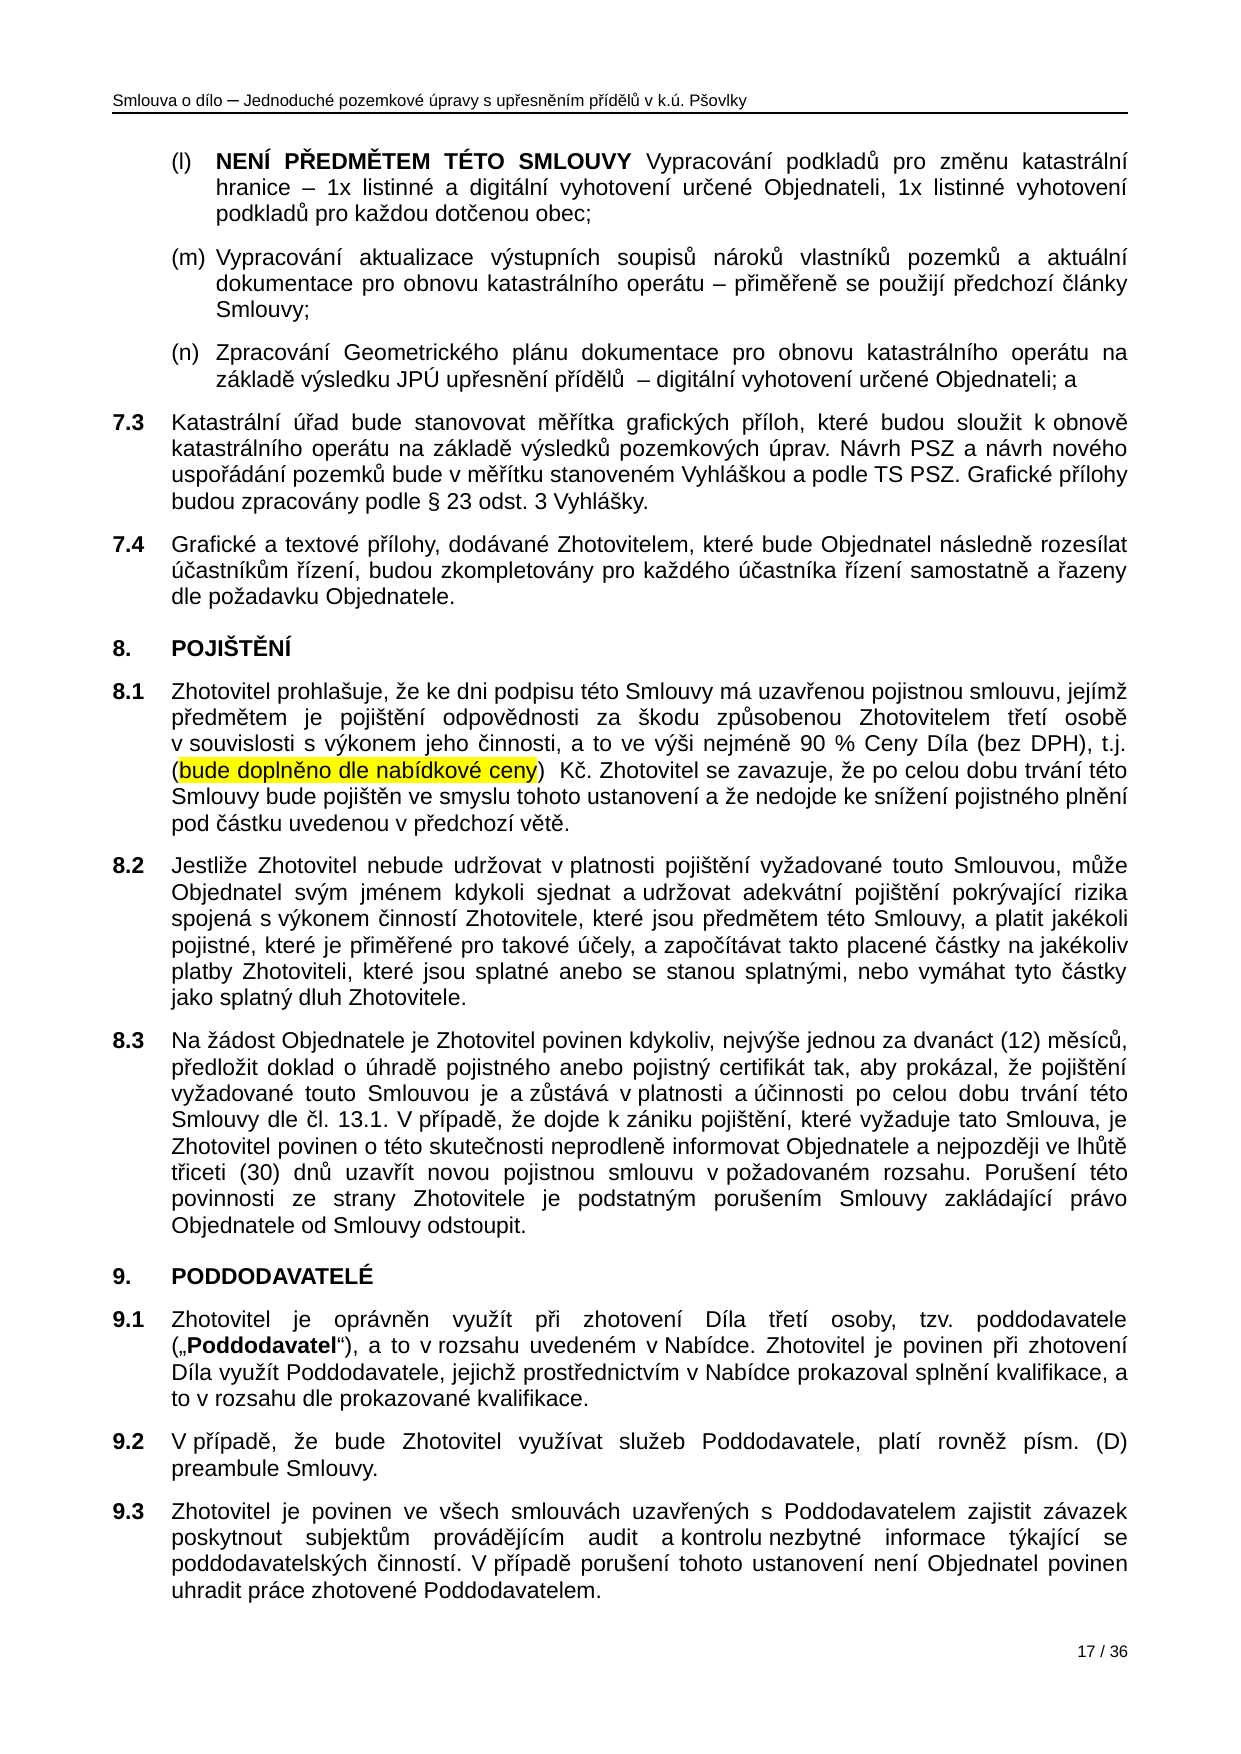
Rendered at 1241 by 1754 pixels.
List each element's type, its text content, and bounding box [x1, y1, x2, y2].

list NENÍ PŘEDMĚTEM TÉTO SMLOUVY Vypracování podkladů pro změnu katastrální hranice – 1x listinné a digitální vyhotovení určené Objednateli, 1x listinné vyhotovení podkladů pro každou dotčenou obec; [171, 148, 1128, 227]
list Vypracování aktualizace výstupních soupisů nároků vlastníků pozemků a aktuální dokumentace pro obnovu katastrálního operátu – přiměřeně se použijí předchozí články Smlouvy; [171, 243, 1128, 322]
text Poddodavatelé [112, 1263, 1128, 1289]
text V případě, že bude Zhotovitel využívat služeb Poddodavatele, platí rovněž písm. (D) preambule Smlouvy. [112, 1428, 1128, 1481]
text Katastrální úřad bude stanovovat měřítka grafických příloh, které budou sloužit k obnově katastrálního operátu na základě výsledků pozemkových úprav. Návrh PSZ a návrh nového uspořádání pozemků bude v měřítku stanoveném Vyhláškou a podle TS PSZ. Grafické přílohy budou zpracovány podle § 23 odst. 3 Vyhlášky. [112, 408, 1128, 514]
text Zhotovitel prohlašuje, že ke dni podpisu této Smlouvy má uzavřenou pojistnou smlouvu, jejímž předmětem je pojištění odpovědnosti za škodu způsobenou Zhotovitelem třetí osobě v souvislosti s výkonem jeho činnosti, a to ve výši nejméně 90 % Ceny Díla (bez DPH), t.j. (bude doplněno dle nabídkové ceny) Kč. Zhotovitel se zavazuje, že po celou dobu trvání této Smlouvy bude pojištěn ve smyslu tohoto ustanovení a že nedojde ke snížení pojistného plnění pod částku uvedenou v předchozí větě. [112, 678, 1128, 836]
text Zhotovitel je povinen ve všech smlouvách uzavřených s Poddodavatelem zajistit závazek poskytnout subjektům provádějícím audit a kontrolu nezbytné informace týkající se poddodavatelských činností. V případě porušení tohoto ustanovení není Objednatel povinen uhradit práce zhotovené Poddodavatelem. [112, 1498, 1128, 1603]
text Pojištění [112, 635, 1128, 661]
text Na žádost Objednatele je Zhotovitel povinen kdykoliv, nejvýše jednou za dvanáct (12) měsíců, předložit doklad o úhradě pojistného anebo pojistný certifikát tak, aby prokázal, že pojištění vyžadované touto Smlouvou je a zůstává v platnosti a účinnosti po celou dobu trvání této Smlouvy dle čl. 13.1. V případě, že dojde k zániku pojištění, které vyžaduje tato Smlouva, je Zhotovitel povinen o této skutečnosti neprodleně informovat Objednatele a nejpozději ve lhůtě třiceti (30) dnů uzavřít novou pojistnou smlouvu v požadovaném rozsahu. Porušení této povinnosti ze strany Zhotovitele je podstatným porušením Smlouvy zakládající právo Objednatele od Smlouvy odstoupit. [112, 1027, 1128, 1238]
text Grafické a textové přílohy, dodávané Zhotovitelem, které bude Objednatel následně rozesílat účastníkům řízení, budou zkompletovány pro každého účastníka řízení samostatně a řazeny dle požadavku Objednatele. [112, 531, 1128, 610]
text Jestliže Zhotovitel nebude udržovat v platnosti pojištění vyžadované touto Smlouvou, může Objednatel svým jménem kdykoli sjednat a udržovat adekvátní pojištění pokrývající rizika spojená s výkonem činností Zhotovitele, které jsou předmětem této Smlouvy, a platit jakékoli pojistné, které je přiměřené pro takové účely, a započítávat takto placené částky na jakékoliv platby Zhotoviteli, které jsou splatné anebo se stanou splatnými, nebo vymáhat tyto částky jako splatný dluh Zhotovitele. [112, 852, 1128, 1011]
list Zpracování Geometrického plánu dokumentace pro obnovu katastrálního operátu na základě výsledku JPÚ upřesnění přídělů – digitální vyhotovení určené Objednateli; a [171, 339, 1128, 392]
text Zhotovitel je oprávněn využít při zhotovení Díla třetí osoby, tzv. poddodavatele („Poddodavatel“), a to v rozsahu uvedeném v Nabídce. Zhotovitel je povinen při zhotovení Díla využít Poddodavatele, jejichž prostřednictvím v Nabídce prokazoval splnění kvalifikace, a to v rozsahu dle prokazované kvalifikace. [112, 1306, 1128, 1412]
